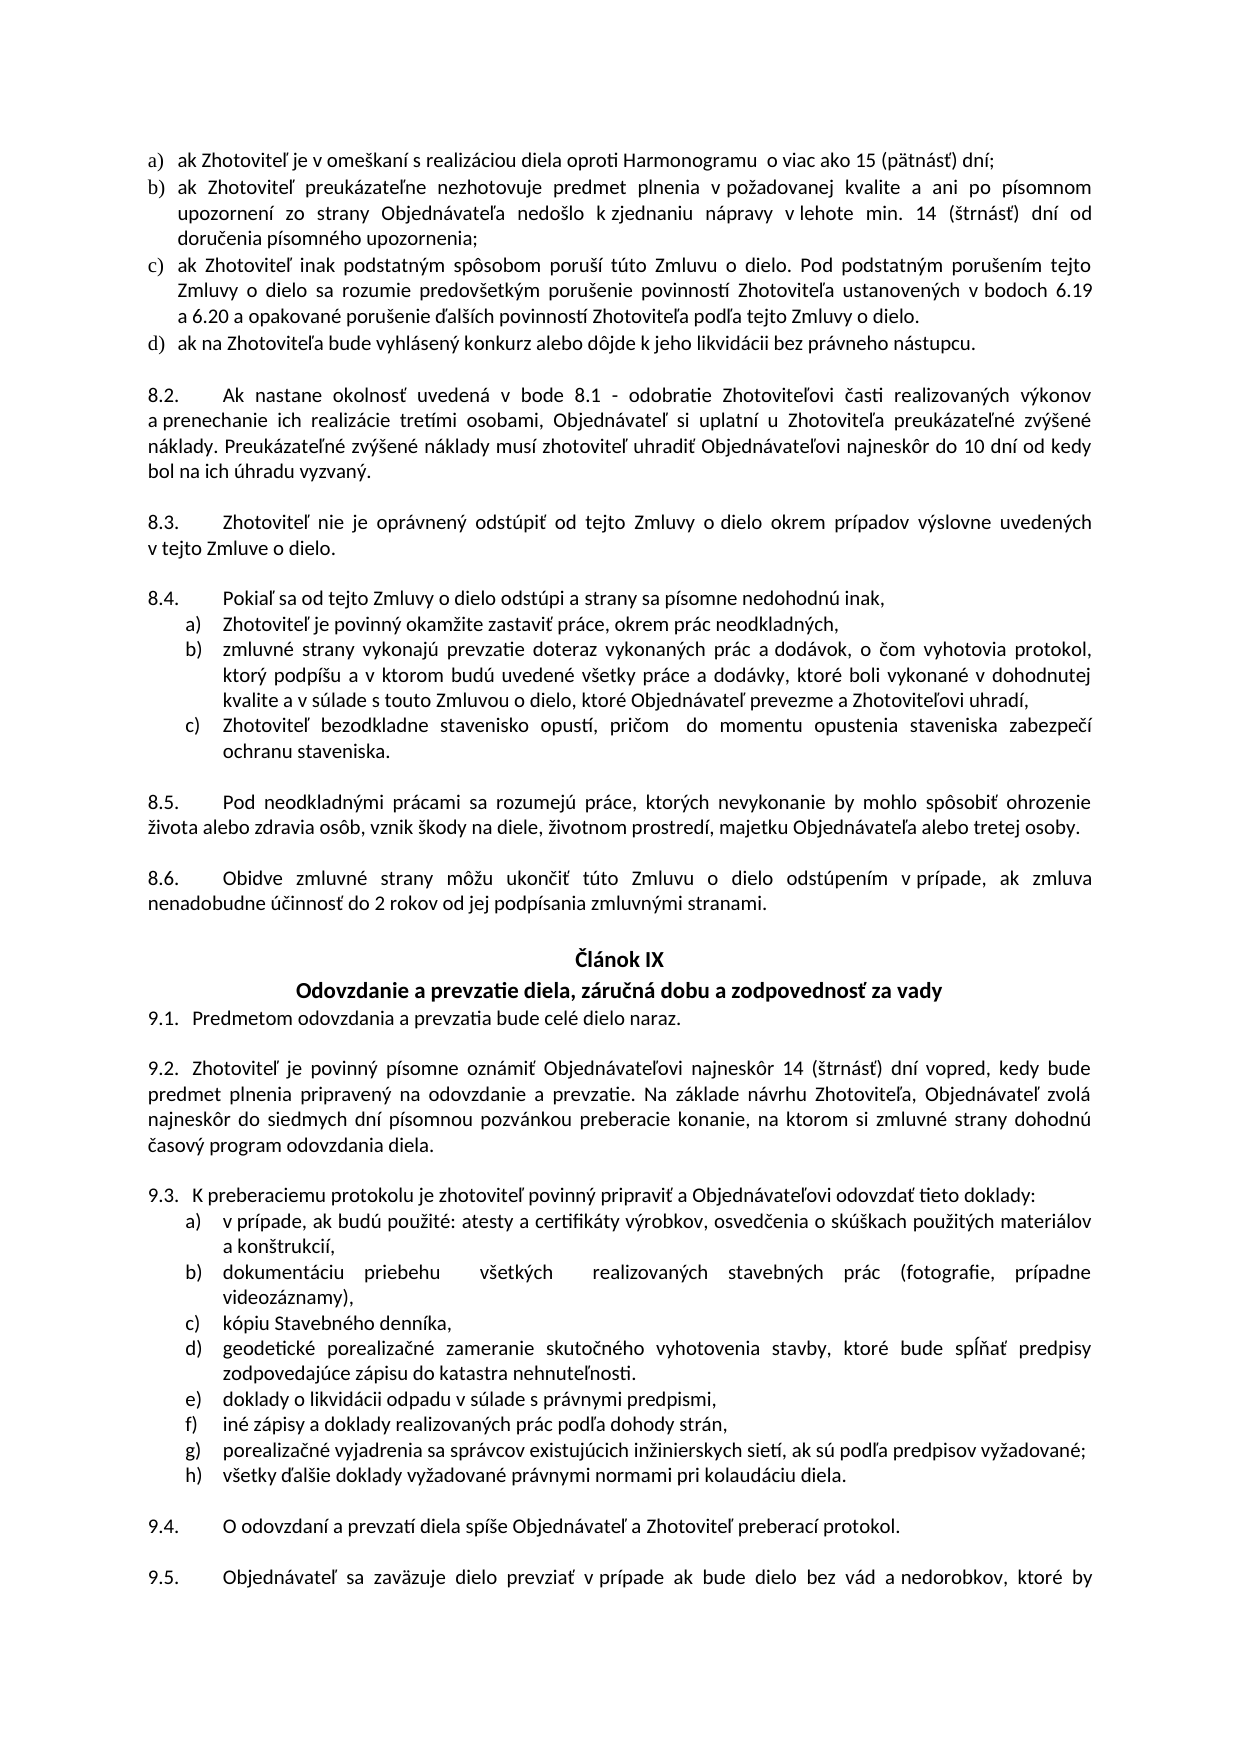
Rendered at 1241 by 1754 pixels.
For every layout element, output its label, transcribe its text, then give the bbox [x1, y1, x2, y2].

list doklady o likvidácii odpadu v súlade s právnymi predpismi, [185, 1386, 1093, 1411]
list ak Zhotoviteľ inak podstatným spôsobom poruší túto Zmluvu o dielo. Pod podstatným porušením tejto Zmluvy o dielo sa rozumie predovšetkým porušenie povinností Zhotoviteľa ustanovených v bodoch 6.19 a 6.20 a opakované porušenie ďalších povinností Zhotoviteľa podľa tejto Zmluvy o dielo. [148, 252, 1093, 328]
text Odovzdanie a prevzatie diela, záručná dobu a zodpovednosť za vady [148, 977, 1091, 1005]
text Článok IX [148, 946, 1091, 974]
list Zhotoviteľ bezodkladne stavenisko opustí, pričom do momentu opustenia staveniska zabezpečí ochranu staveniska. [185, 713, 1093, 763]
list Pod neodkladnými prácami sa rozumejú práce, ktorých nevykonanie by mohlo spôsobiť ohrozenie života alebo zdravia osôb, vznik škody na diele, životnom prostredí, majetku Objednávateľa alebo tretej osoby. [148, 789, 1093, 840]
list Zhotoviteľ je povinný okamžite zastaviť práce, okrem prác neodkladných, [185, 611, 1093, 636]
list Obidve zmluvné strany môžu ukončiť túto Zmluvu o dielo odstúpením v prípade, ak zmluva nenadobudne účinnosť do 2 rokov od jej podpísania zmluvnými stranami. [148, 865, 1093, 916]
list ak Zhotoviteľ preukázateľne nezhotovuje predmet plnenia v požadovanej kvalite a ani po písomnom upozornení zo strany Objednávateľa nedošlo k zjednaniu nápravy v lehote min. 14 (štrnásť) dní od doručenia písomného upozornenia; [148, 174, 1093, 251]
list Zhotoviteľ je povinný písomne oznámiť Objednávateľovi najneskôr 14 (štrnásť) dní vopred, kedy bude predmet plnenia pripravený na odovzdanie a prevzatie. Na základe návrhu Zhotoviteľa, Objednávateľ zvolá najneskôr do siedmych dní písomnou pozvánkou preberacie konanie, na ktorom si zmluvné strany dohodnú časový program odovzdania diela. [148, 1056, 1093, 1157]
list ak Zhotoviteľ je v omeškaní s realizáciou diela oproti Harmonogramu o viac ako 15 (pätnásť) dní; [148, 148, 1093, 173]
list všetky ďalšie doklady vyžadované právnymi normami pri kolaudáciu diela. [185, 1462, 1093, 1488]
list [148, 1564, 1093, 1589]
list porealizačné vyjadrenia sa správcov existujúcich inžinierskych sietí, ak sú podľa predpisov vyžadované; [185, 1437, 1093, 1462]
list Zhotoviteľ nie je oprávnený odstúpiť od tejto Zmluvy o dielo okrem prípadov výslovne uvedených v tejto Zmluve o dielo. [148, 509, 1093, 560]
list O odovzdaní a prevzatí diela spíše Objednávateľ a Zhotoviteľ preberací protokol. [148, 1513, 1093, 1538]
list geodetické porealizačné zameranie skutočného vyhotovenia stavby, ktoré bude spĺňať predpisy zodpovedajúce zápisu do katastra nehnuteľnosti. [185, 1335, 1093, 1386]
list Pokiaľ sa od tejto Zmluvy o dielo odstúpi a strany sa písomne nedohodnú inak, [148, 586, 1093, 611]
list zmluvné strany vykonajú prevzatie doteraz vykonaných prác a dodávok, o čom vyhotovia protokol, ktorý podpíšu a v ktorom budú uvedené všetky práce a dodávky, ktoré boli vykonané v dohodnutej kvalite a v súlade s touto Zmluvou o dielo, ktoré Objednávateľ prevezme a Zhotoviteľovi uhradí, [185, 636, 1093, 713]
list Predmetom odovzdania a prevzatia bude celé dielo naraz. [148, 1005, 1093, 1030]
list iné zápisy a doklady realizovaných prác podľa dohody strán, [185, 1411, 1093, 1437]
list dokumentáciu priebehu všetkých realizovaných stavebných prác (fotografie, prípadne videozáznamy), [185, 1259, 1093, 1310]
list kópiu Stavebného denníka, [185, 1310, 1093, 1335]
list v prípade, ak budú použité: atesty a certifikáty výrobkov, osvedčenia o skúškach použitých materiálov a konštrukcií, [185, 1208, 1093, 1259]
list Ak nastane okolnosť uvedená v bode 8.1 - odobratie Zhotoviteľovi časti realizovaných výkonov a prenechanie ich realizácie tretími osobami, Objednávateľ si uplatní u Zhotoviteľa preukázateľné zvýšené náklady. Preukázateľné zvýšené náklady musí zhotoviteľ uhradiť Objednávateľovi najneskôr do 10 dní od kedy bol na ich úhradu vyzvaný. [148, 382, 1093, 484]
list K preberaciemu protokolu je zhotoviteľ povinný pripraviť a Objednávateľovi odovzdať tieto doklady: [148, 1183, 1093, 1208]
list ak na Zhotoviteľa bude vyhlásený konkurz alebo dôjde k jeho likvidácii bez právneho nástupcu. [148, 330, 1093, 355]
